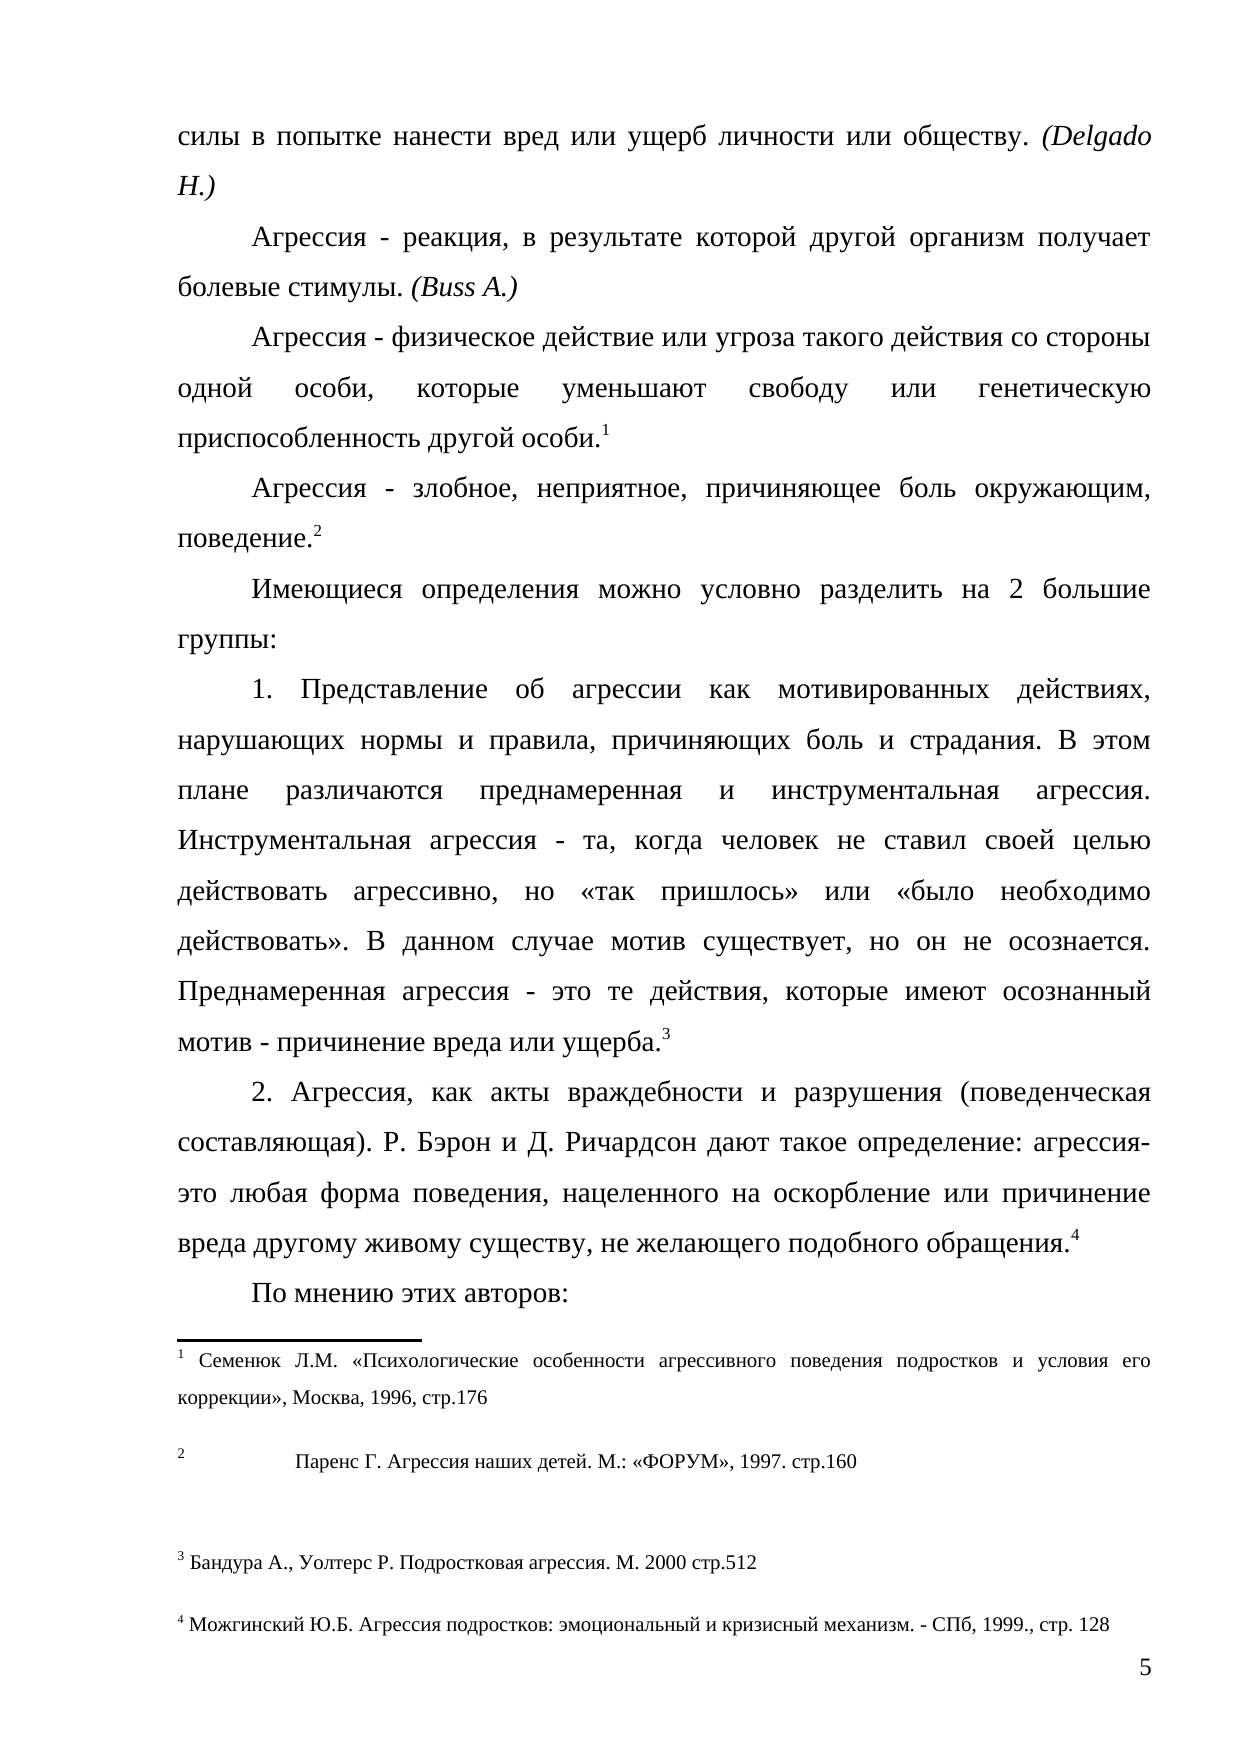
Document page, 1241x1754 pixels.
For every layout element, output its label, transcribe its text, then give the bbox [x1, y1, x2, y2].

text 2. Агрессия, как акты враждебности и разрушения (поведенческая составляющая). Р. Бэрон и Д. Ричардсон дают такое определение: агрессия- это любая форма поведения, нацеленного на оскорбление или причинение вреда другому живому существу, не желающего подобного обращения. [177, 1074, 1152, 1258]
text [177, 118, 1152, 202]
text По мнению этих авторов: [177, 1275, 1152, 1309]
text Агрессия - реакция, в результате которой другой организм получает болевые стимулы. (Buss A.) [177, 219, 1152, 303]
text Агрессия - физическое действие или угроза такого действия со стороны одной особи, которые уменьшают свободу или генетическую приспособленность другой особи. [177, 319, 1152, 453]
text 1. Представление об агрессии как мотивированных действиях, нарушающих нормы и правила, причиняющих боль и страдания. В этом плане различаются преднамеренная и инструментальная агрессия. Инструментальная агрессия - та, когда человек не ставил своей целью действовать агрессивно, но «так пришлось» или «было необходимо действовать». В данном случае мотив существует, но он не осознается. Преднамеренная агрессия - это те действия, которые имеют осознанный мотив - причинение вреда или ущерба. [177, 672, 1152, 1057]
text Агрессия - злобное, неприятное, причиняющее боль окружающим, поведение. [177, 470, 1152, 554]
text Имеющиеся определения можно условно разделить на 2 большие группы: [177, 571, 1152, 655]
